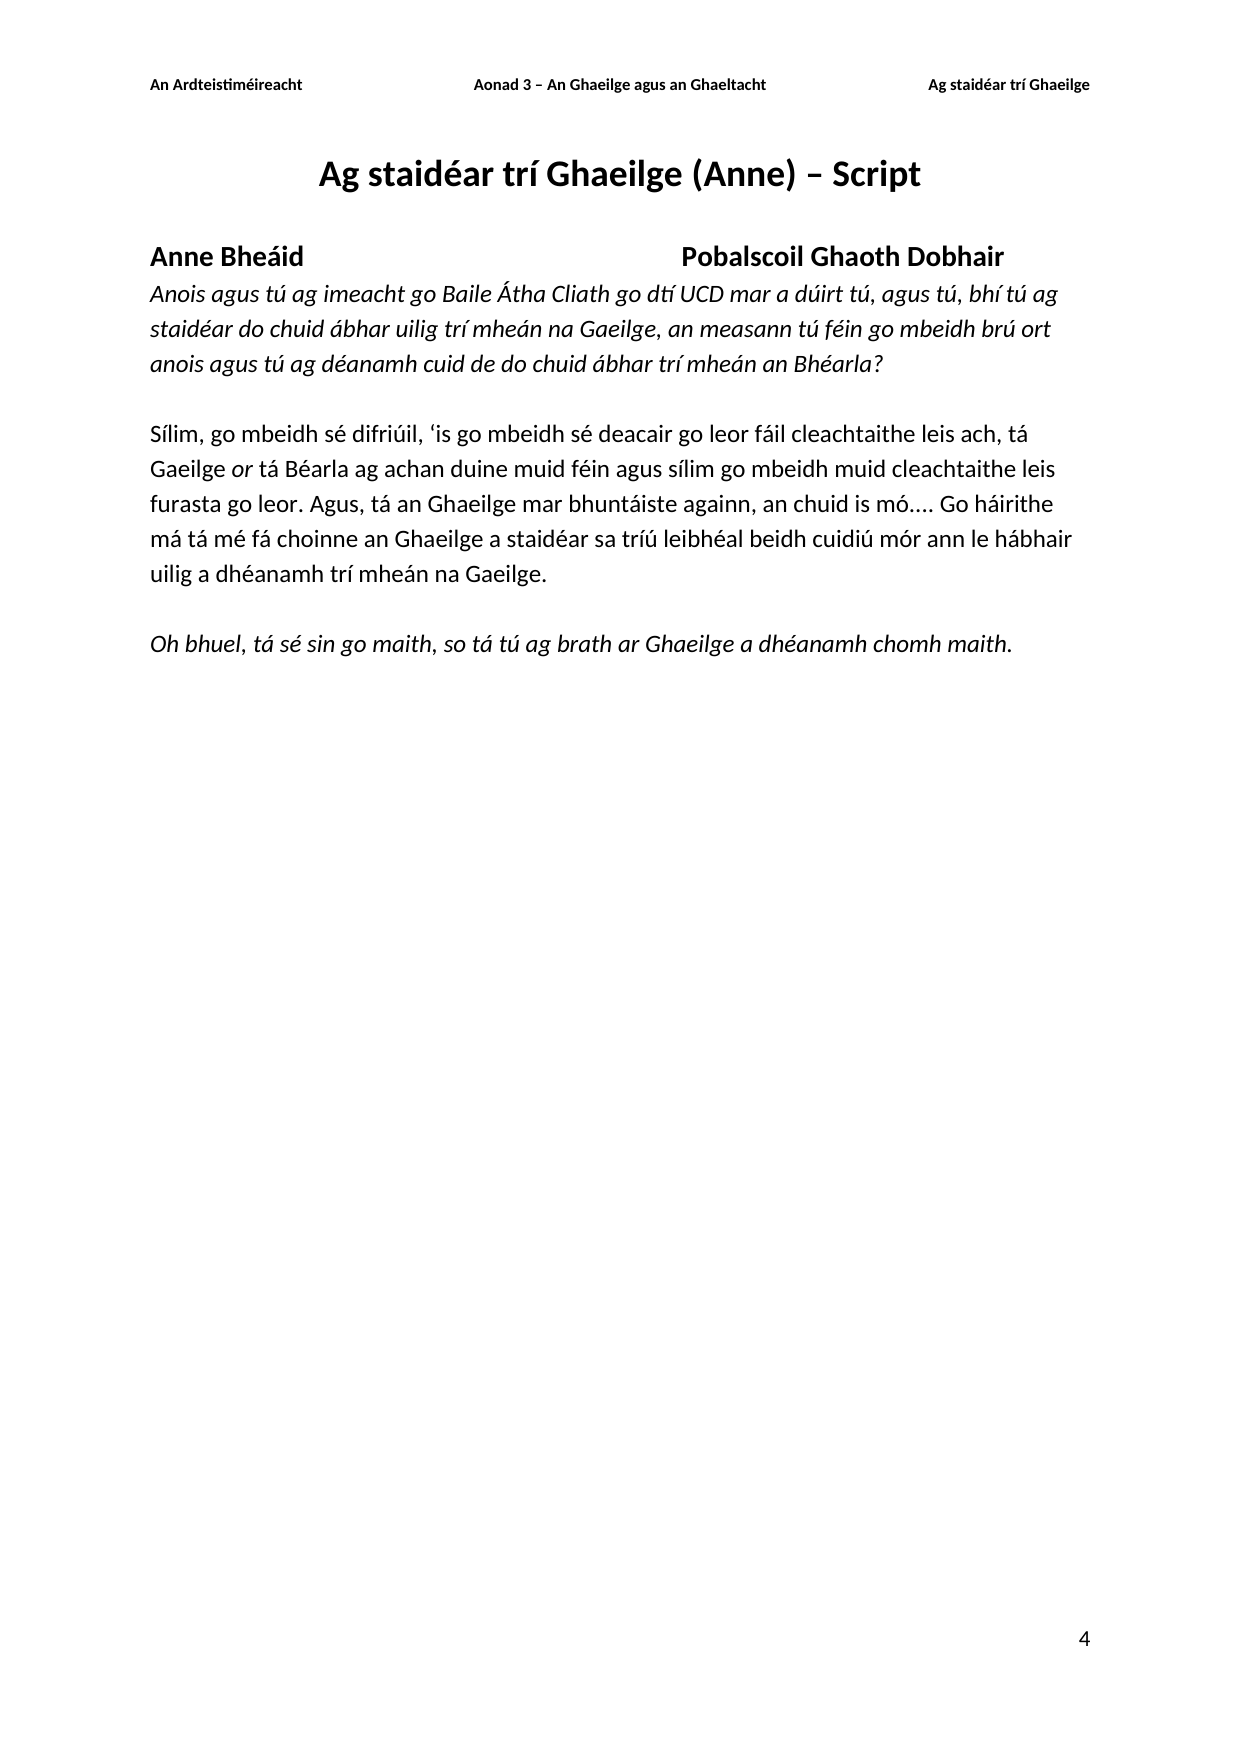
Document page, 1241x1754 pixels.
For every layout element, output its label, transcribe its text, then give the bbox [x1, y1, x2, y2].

text Anne Bheáid Pobalscoil Ghaoth Dobhair [150, 238, 1090, 273]
text Anois agus tú ag imeacht go Baile Átha Cliath go dtí UCD mar a dúirt tú, agus tú, bhí tú ag staidéar do chuid ábhar uilig trí mheán na Gaeilge, an measann tú féin go mbeidh brú ort anois agus tú ag déanamh cuid de do chuid ábhar trí mheán an Bhéarla? [150, 279, 1090, 379]
text Ag staidéar trí Ghaeilge (Anne) – Script [150, 150, 1090, 196]
text Sílim, go mbeidh sé difriúil, ‘is go mbeidh sé deacair go leor fáil cleachtaithe leis ach, tá Gaeilge or tá Béarla ag achan duine muid féin agus sílim go mbeidh muid cleachtaithe leis furasta go leor. Agus, tá an Ghaeilge mar bhuntáiste againn, an chuid is mó.... Go háirithe má tá mé fá choinne an Ghaeilge a staidéar sa tríú leibhéal beidh cuidiú mór ann le hábhair uilig a dhéanamh trí mheán na Gaeilge. [150, 419, 1090, 589]
text Oh bhuel, tá sé sin go maith, so tá tú ag brath ar Ghaeilge a dhéanamh chomh maith. [150, 629, 1090, 659]
